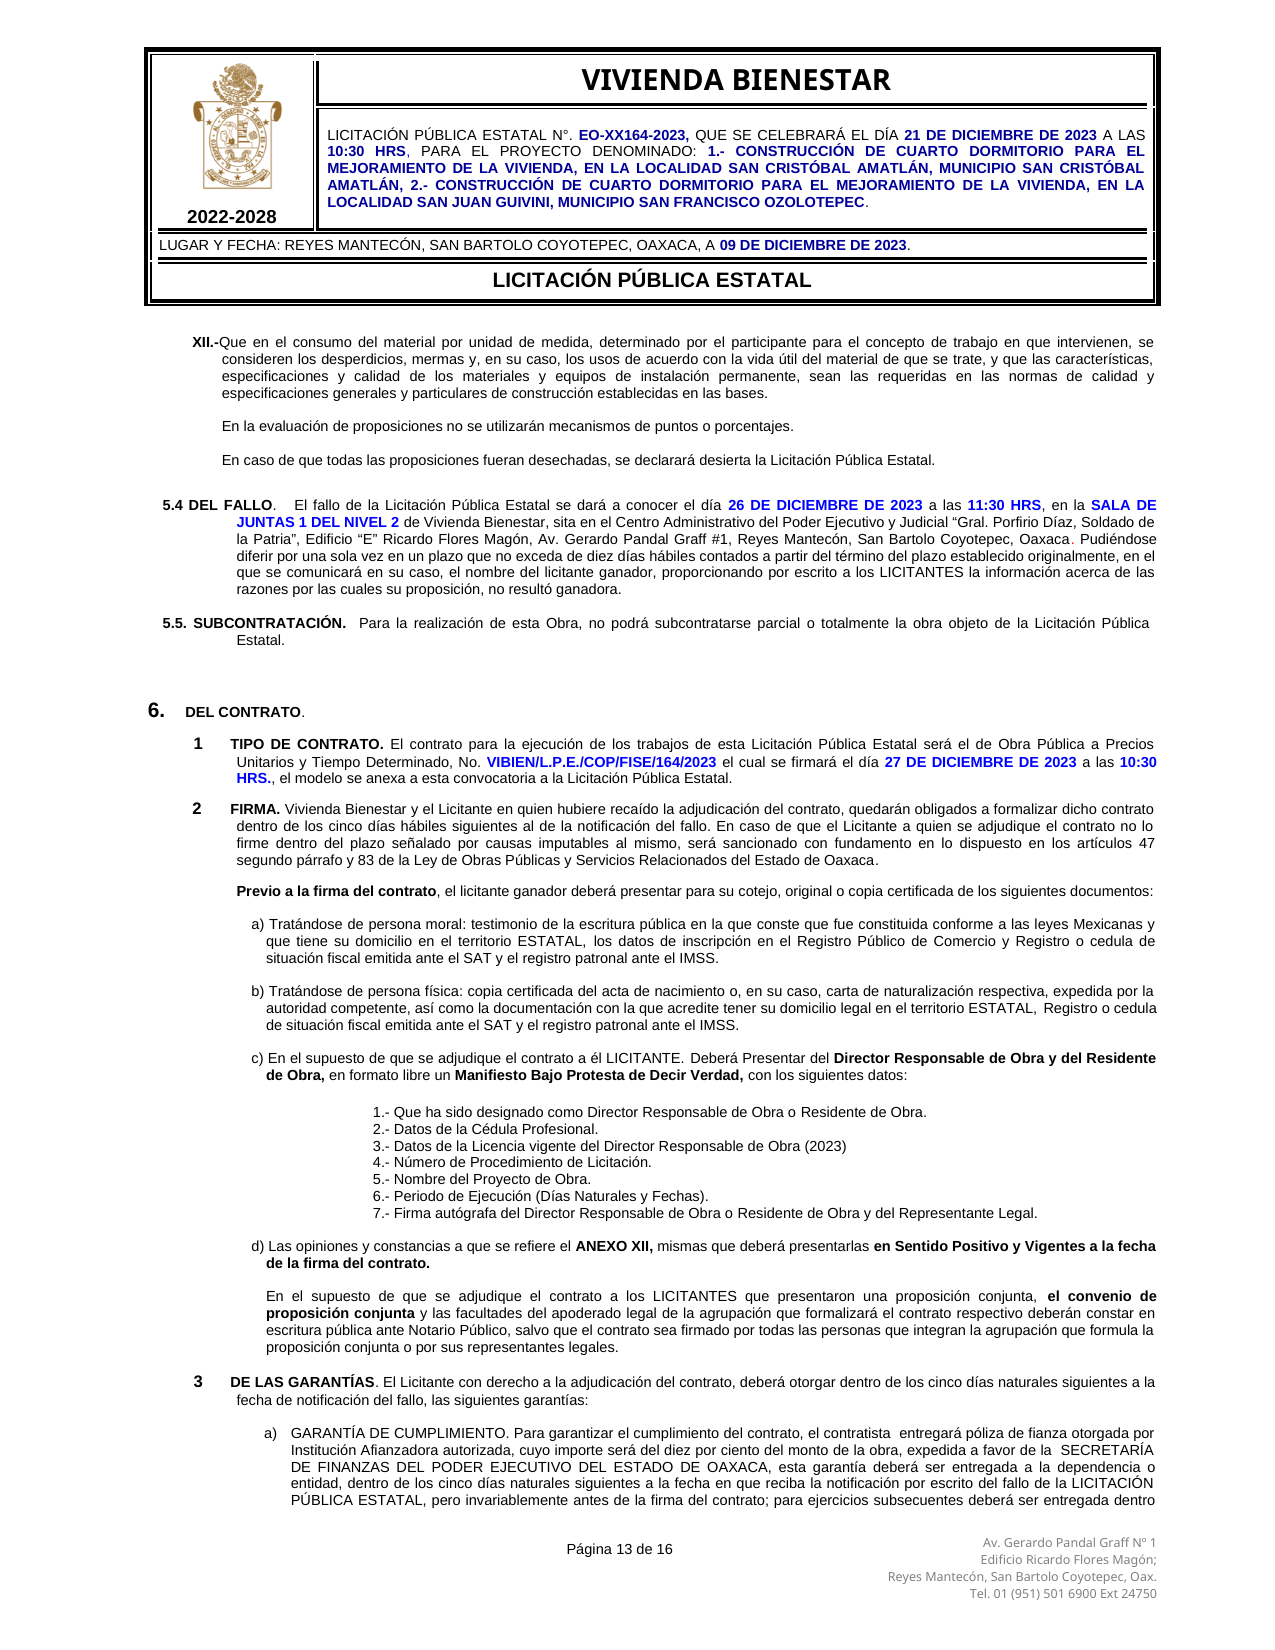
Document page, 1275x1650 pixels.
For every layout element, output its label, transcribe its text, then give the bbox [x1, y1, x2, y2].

text 5.5. SUBCONTRATACIÓN. Para la realización de esta Obra, no podrá subcontratarse parcial o totalmente la obra objeto de la Licitación Pública Estatal. [162, 614, 1152, 648]
list 7.- Firma autógrafa del Director Responsable de Obra o Residente de Obra y del Representante Legal. [310, 1204, 1157, 1221]
list 5.- Nombre del Proyecto de Obra. [310, 1171, 1157, 1187]
text b) Tratándose de persona física: copia certificada del acta de nacimiento o, en su caso, carta de naturalización respectiva, expedida por la autoridad competente, así como la documentación con la que acredite tener su domicilio legal en el territorio ESTATAL, Registro o cedula de situación fiscal emitida ante el SAT y el registro patronal ante el IMSS. [251, 983, 1157, 1033]
text En el supuesto de que se adjudique el contrato a los LICITANTES que presentaron una proposición conjunta, el convenio de proposición conjunta y las facultades del apoderado legal de la agrupación que formalizará el contrato respectivo deberán constar en escritura pública ante Notario Público, salvo que el contrato sea firmado por todas las personas que integran la agrupación que formula la proposición conjunta o por sus representantes legales. [266, 1288, 1157, 1355]
text En la evaluación de proposiciones no se utilizarán mecanismos de puntos o porcentajes. [222, 418, 1157, 435]
text XII.-Que en el consumo del material por unidad de medida, determinado por el participante para el concepto de trabajo en que intervienen, se consideren los desperdicios, mermas y, en su caso, los usos de acuerdo con la vida útil del material de que se trate, y que las características, especificaciones y calidad de los materiales y equipos de instalación permanente, sean las requeridas en las normas de calidad y especificaciones generales y particulares de construcción establecidas en las bases. [192, 334, 1157, 401]
list DEL CONTRATO. [148, 698, 1157, 722]
list 2.- Datos de la Cédula Profesional. [310, 1120, 1157, 1137]
list DE LAS GARANTÍAS. El Licitante con derecho a la adjudicación del contrato, deberá otorgar dentro de los cinco días naturales siguientes a la fecha de notificación del fallo, las siguientes garantías: [193, 1372, 1157, 1408]
list 6.- Periodo de Ejecución (Días Naturales y Fechas). [310, 1187, 1157, 1204]
picture [187, 59, 285, 188]
text 5.4 DEL FALLO. El fallo de la Licitación Pública Estatal se dará a conocer el día 26 DE DICIEMBRE DE 2023 a las 11:30 HRS, en la SALA DE JUNTAS 1 DEL NIVEL 2 de Vivienda Bienestar, sita en el Centro Administrativo del Poder Ejecutivo y Judicial “Gral. Porfirio Díaz, Soldado de la Patria”, Edificio “E” Ricardo Flores Magón, Av. Gerardo Pandal Graff #1, Reyes Mantecón, San Bartolo Coyotepec, Oaxaca. Pudiéndose diferir por una sola vez en un plazo que no exceda de diez días hábiles contados a partir del término del plazo establecido originalmente, en el que se comunicará en su caso, el nombre del licitante ganador, proporcionando por escrito a los LICITANTES la información acerca de las razones por las cuales su proposición, no resultó ganadora. [162, 497, 1157, 598]
list 4.- Número de Procedimiento de Licitación. [310, 1154, 1157, 1171]
text Previo a la firma del contrato, el licitante ganador deberá presentar para su cotejo, original o copia certificada de los siguientes documentos: [236, 882, 1157, 899]
list 3.- Datos de la Licencia vigente del Director Responsable de Obra (2023) [310, 1137, 1157, 1154]
text a) Tratándose de persona moral: testimonio de la escritura pública en la que conste que fue constituida conforme a las leyes Mexicanas y que tiene su domicilio en el territorio ESTATAL, los datos de inscripción en el Registro Público de Comercio y Registro o cedula de situación fiscal emitida ante el SAT y el registro patronal ante el IMSS. [251, 916, 1157, 966]
text d) Las opiniones y constancias a que se refiere el ANEXO XII, mismas que deberá presentarlas en Sentido Positivo y Vigentes a la fecha de la firma del contrato. [251, 1238, 1157, 1271]
list FIRMA. Vivienda Bienestar y el Licitante en quien hubiere recaído la adjudicación del contrato, quedarán obligados a formalizar dicho contrato dentro de los cinco días hábiles siguientes al de la notificación del fallo. En caso de que el Licitante a quien se adjudique el contrato no lo firme dentro del plazo señalado por causas imputables al mismo, será sancionado con fundamento en lo dispuesto en los artículos 47 segundo párrafo y 83 de la Ley de Obras Públicas y Servicios Relacionados del Estado de Oaxaca. [192, 799, 1157, 868]
text c) En el supuesto de que se adjudique el contrato a él LICITANTE. Deberá Presentar del Director Responsable de Obra y del Residente de Obra, en formato libre un Manifiesto Bajo Protesta de Decir Verdad, con los siguientes datos: [251, 1050, 1157, 1084]
list 1.- Que ha sido designado como Director Responsable de Obra o Residente de Obra. [310, 1104, 1157, 1120]
text En caso de que todas las proposiciones fueran desechadas, se declarará desierta la Licitación Pública Estatal. [222, 451, 1157, 468]
list TIPO DE CONTRATO. El contrato para la ejecución de los trabajos de esta Licitación Pública Estatal será el de Obra Pública a Precios Unitarios y Tiempo Determinado, No. VIBIEN/L.P.E./COP/FISE/164/2023 el cual se firmará el día 27 DE DICIEMBRE DE 2023 a las 10:30 HRS., el modelo se anexa a esta convocatoria a la Licitación Pública Estatal. [193, 734, 1157, 787]
